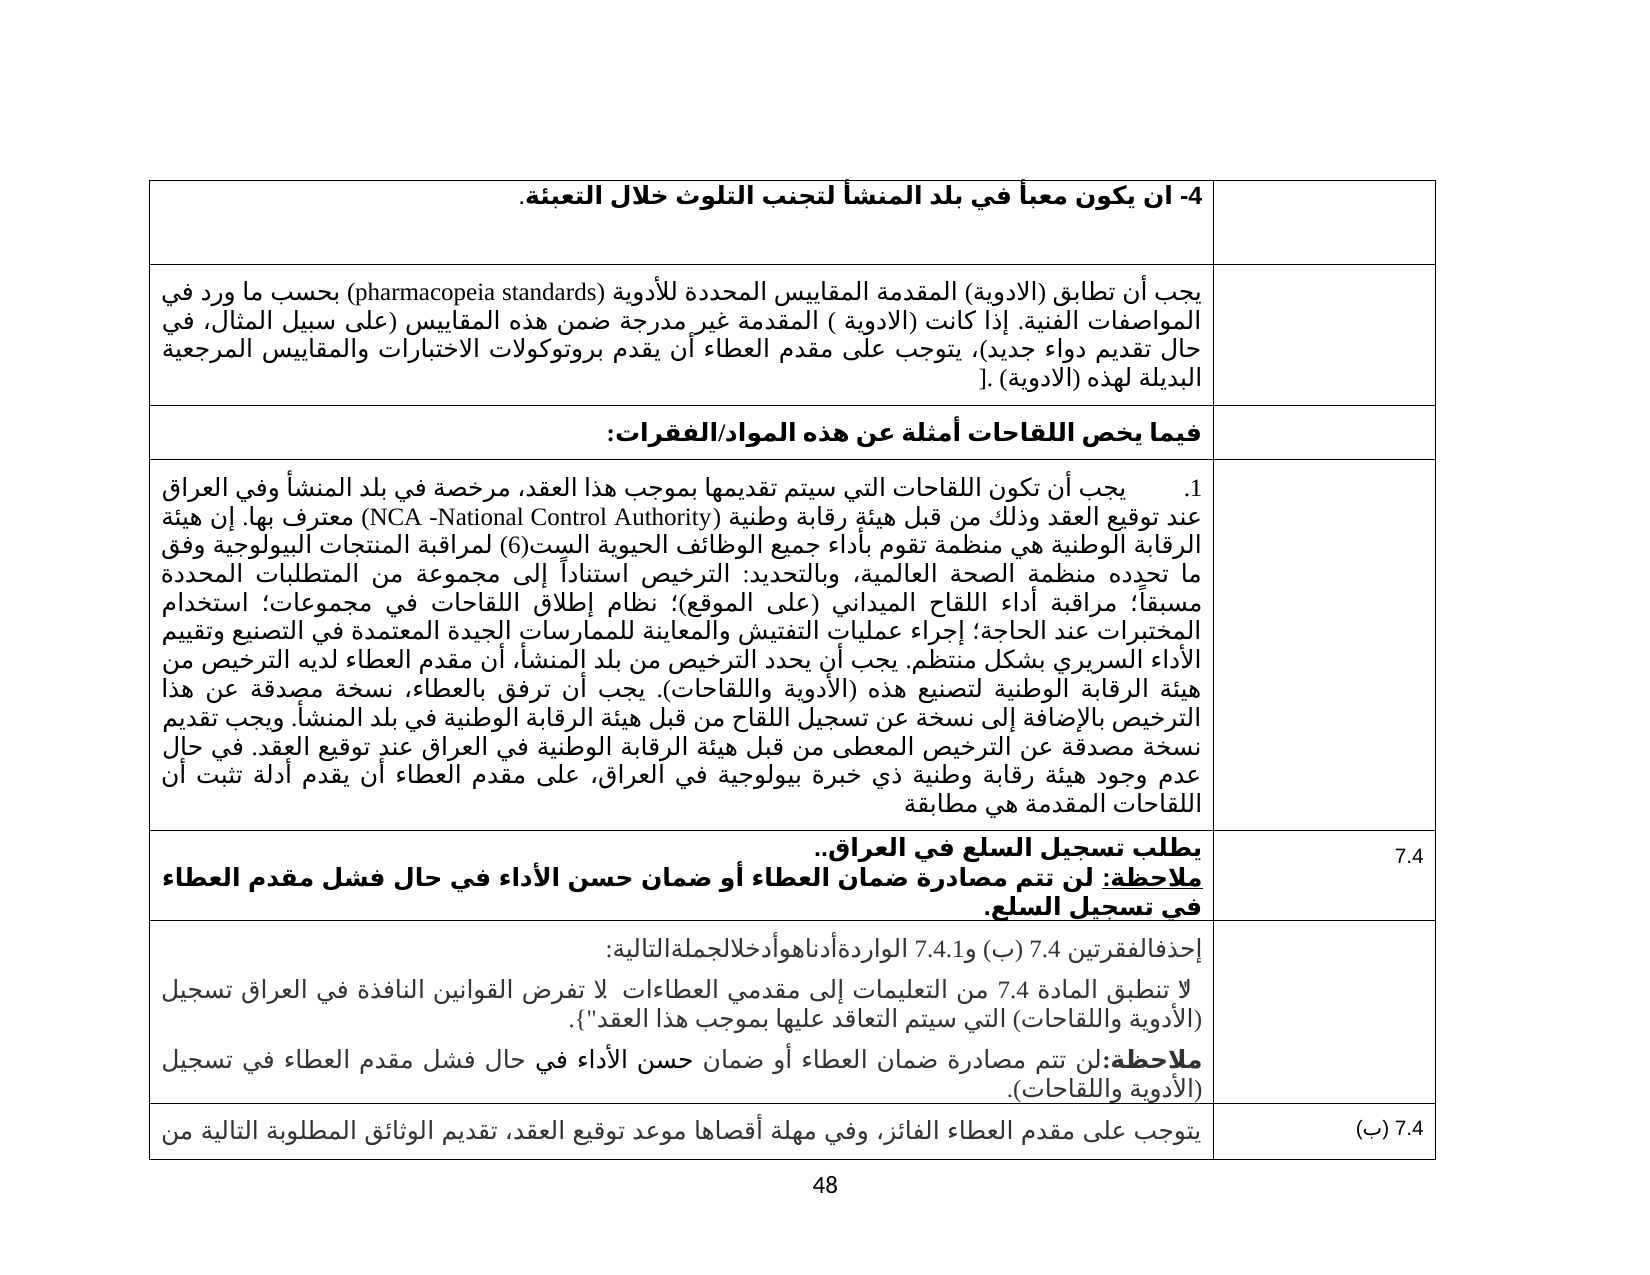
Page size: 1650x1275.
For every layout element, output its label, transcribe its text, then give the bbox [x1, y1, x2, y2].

table_cell 1. يجب أن تكون اللقاحات التي سيتم تقديمها بموجب هذا العقد، مرخصة في بلد المنشأ وفي العراق عند توقيع العقد وذلك من قبل هيئة رقابة وطنية (NCA -National Control Authority) معترف بها. إن هيئة الرقابة الوطنية هي منظمة تقوم بأداء جميع الوظائف الحيوية الست(6) لمراقبة المنتجات البيولوجية وفق ما تحدده منظمة الصحة العالمية، وبالتحديد: الترخيص استناداً إلى مجموعة من المتطلبات المحددة مسبقاً؛ مراقبة أداء اللقاح الميداني (على الموقع)؛ نظام إطلاق اللقاحات في مجموعات؛ استخدام المختبرات عند الحاجة؛ إجراء عمليات التفتيش والمعاينة للممارسات الجيدة المعتمدة في التصنيع وتقييم الأداء السريري بشكل منتظم. يجب أن يحدد الترخيص من بلد المنشأ، أن مقدم العطاء لديه الترخيص من هيئة الرقابة الوطنية لتصنيع هذه (الأدوية واللقاحات). يجب أن ترفق بالعطاء، نسخة مصدقة عن هذا الترخيص بالإضافة إلى نسخة عن تسجيل اللقاح من قبل هيئة الرقابة الوطنية في بلد المنشأ. ويجب تقديم نسخة مصدقة عن الترخيص المعطى من قبل هيئة الرقابة الوطنية في العراق عند توقيع العقد. في حال عدم وجود هيئة رقابة وطنية ذي خبرة بيولوجية في العراق، على مقدم العطاء أن يقدم أدلة تثبت أن اللقاحات المقدمة هي مطابقة [150, 460, 1213, 830]
table_cell 7.4 (ب) [1214, 1104, 1435, 1159]
table_cell [1214, 406, 1435, 459]
table_cell 7.4 [1214, 831, 1435, 920]
table_cell فيما يخص اللقاحات أمثلة عن هذه المواد/الفقرات: [150, 406, 1213, 459]
table_cell [1214, 265, 1435, 404]
table_cell يطلب تسجيل السلع في العراق.. ملاحظة: لن تتم مصادرة ضمان العطاء أو ضمان حسن الأداء في حال فشل مقدم العطاء في تسجيل السلع. [150, 831, 1213, 920]
table_cell [1214, 181, 1435, 263]
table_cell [150, 181, 1213, 263]
table_cell [1214, 921, 1435, 1102]
table_cell [1214, 460, 1435, 830]
table_cell إحذفالفقرتين 7.4 (ب) و7.4.1 الواردةأدناهوأدخلالجملةالتالية: "لا تنطبق المادة 7.4 من التعليمات إلى مقدمي العطاءات. لا تفرض القوانين النافذة في العراق تسجيل (الأدوية واللقاحات) التي سيتم التعاقد عليها بموجب هذا العقد"}. ملاحظة:لن تتم مصادرة ضمان العطاء أو ضمان حسن الأداء في حال فشل مقدم العطاء في تسجيل (الأدوية واللقاحات). [150, 921, 1213, 1102]
table_cell يجب أن تطابق (الادوية) المقدمة المقاييس المحددة للأدوية (pharmacopeia standards) بحسب ما ورد في المواصفات الفنية. إذا كانت (الادوية ) المقدمة غير مدرجة ضمن هذه المقاييس (على سبيل المثال، في حال تقديم دواء جديد)، يتوجب على مقدم العطاء أن يقدم بروتوكولات الاختبارات والمقاييس المرجعية البديلة لهذه (الادوية) .[ [150, 265, 1213, 404]
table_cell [150, 1104, 1213, 1159]
